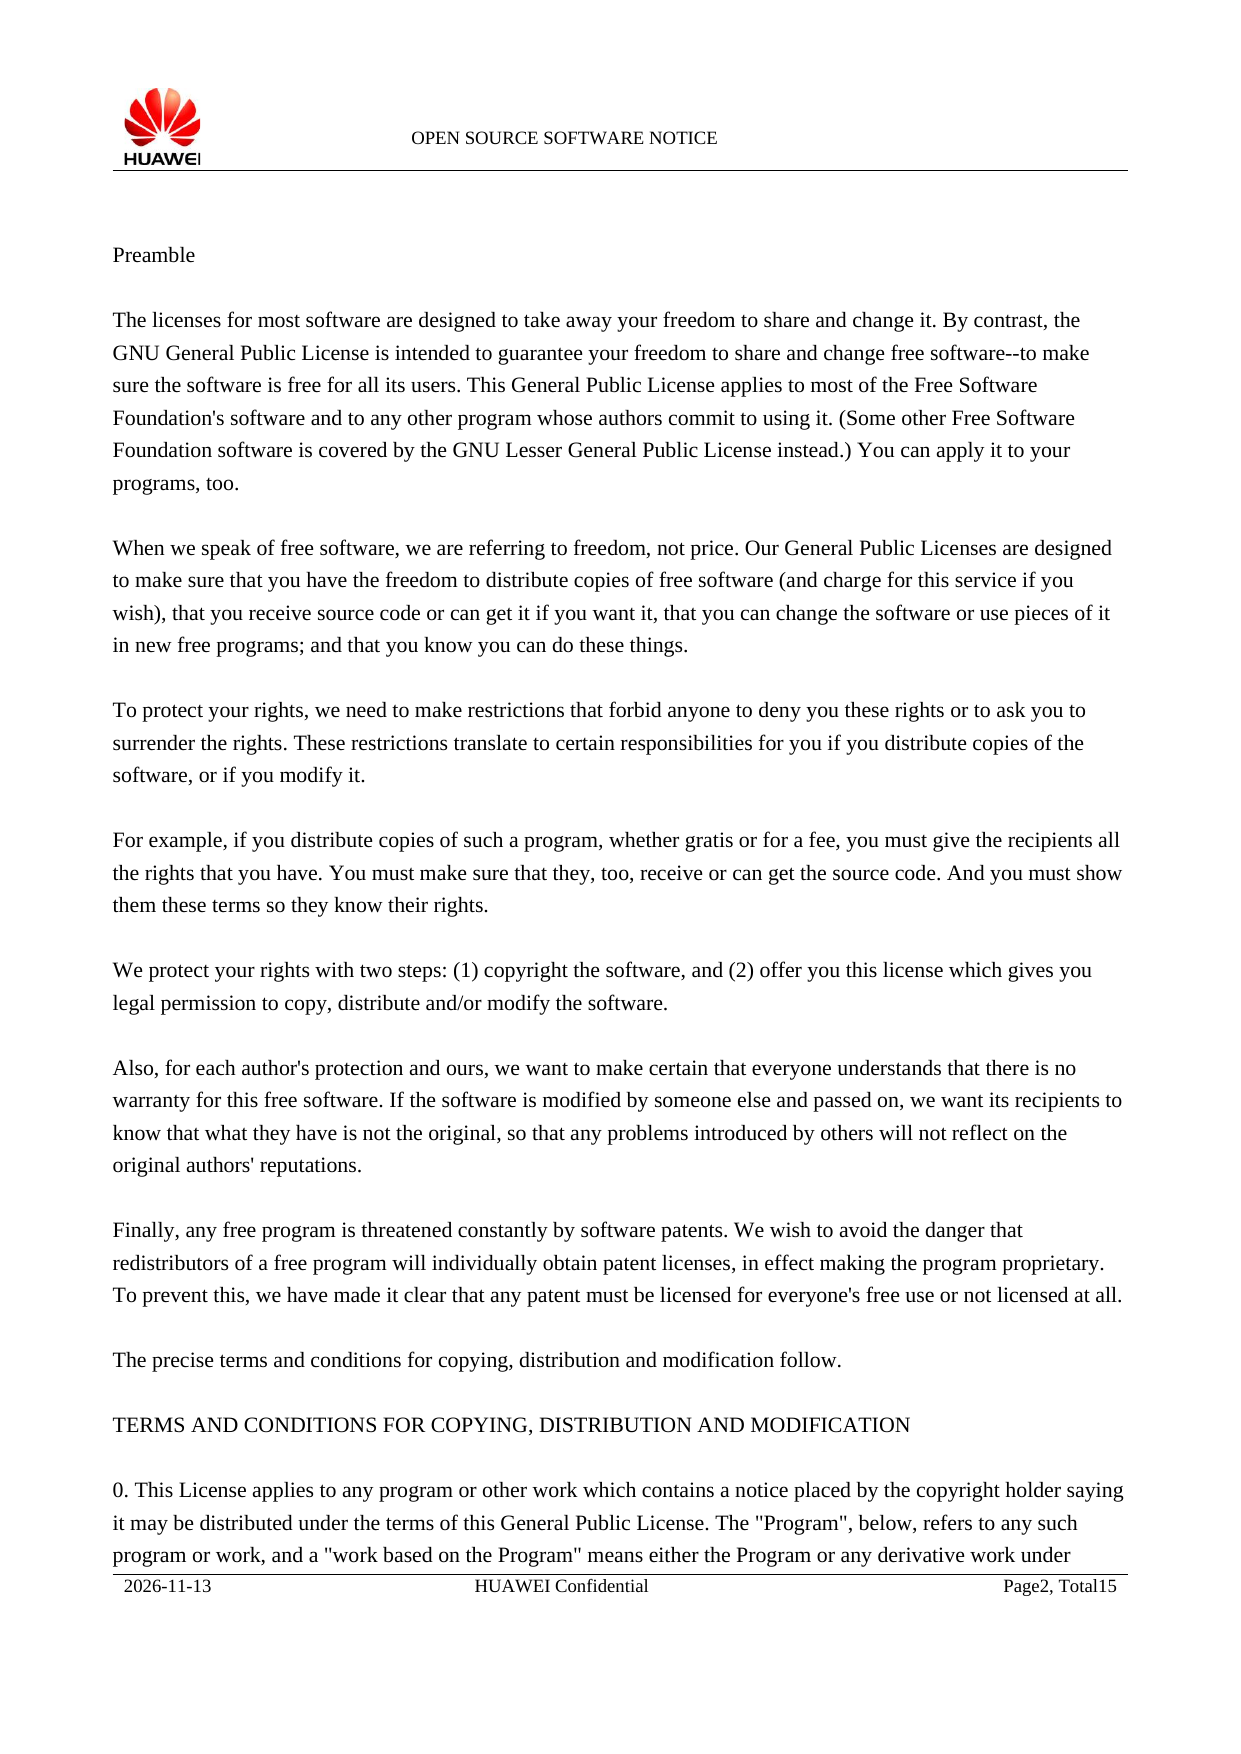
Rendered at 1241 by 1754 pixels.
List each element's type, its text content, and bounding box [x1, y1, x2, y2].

picture [124, 88, 201, 165]
